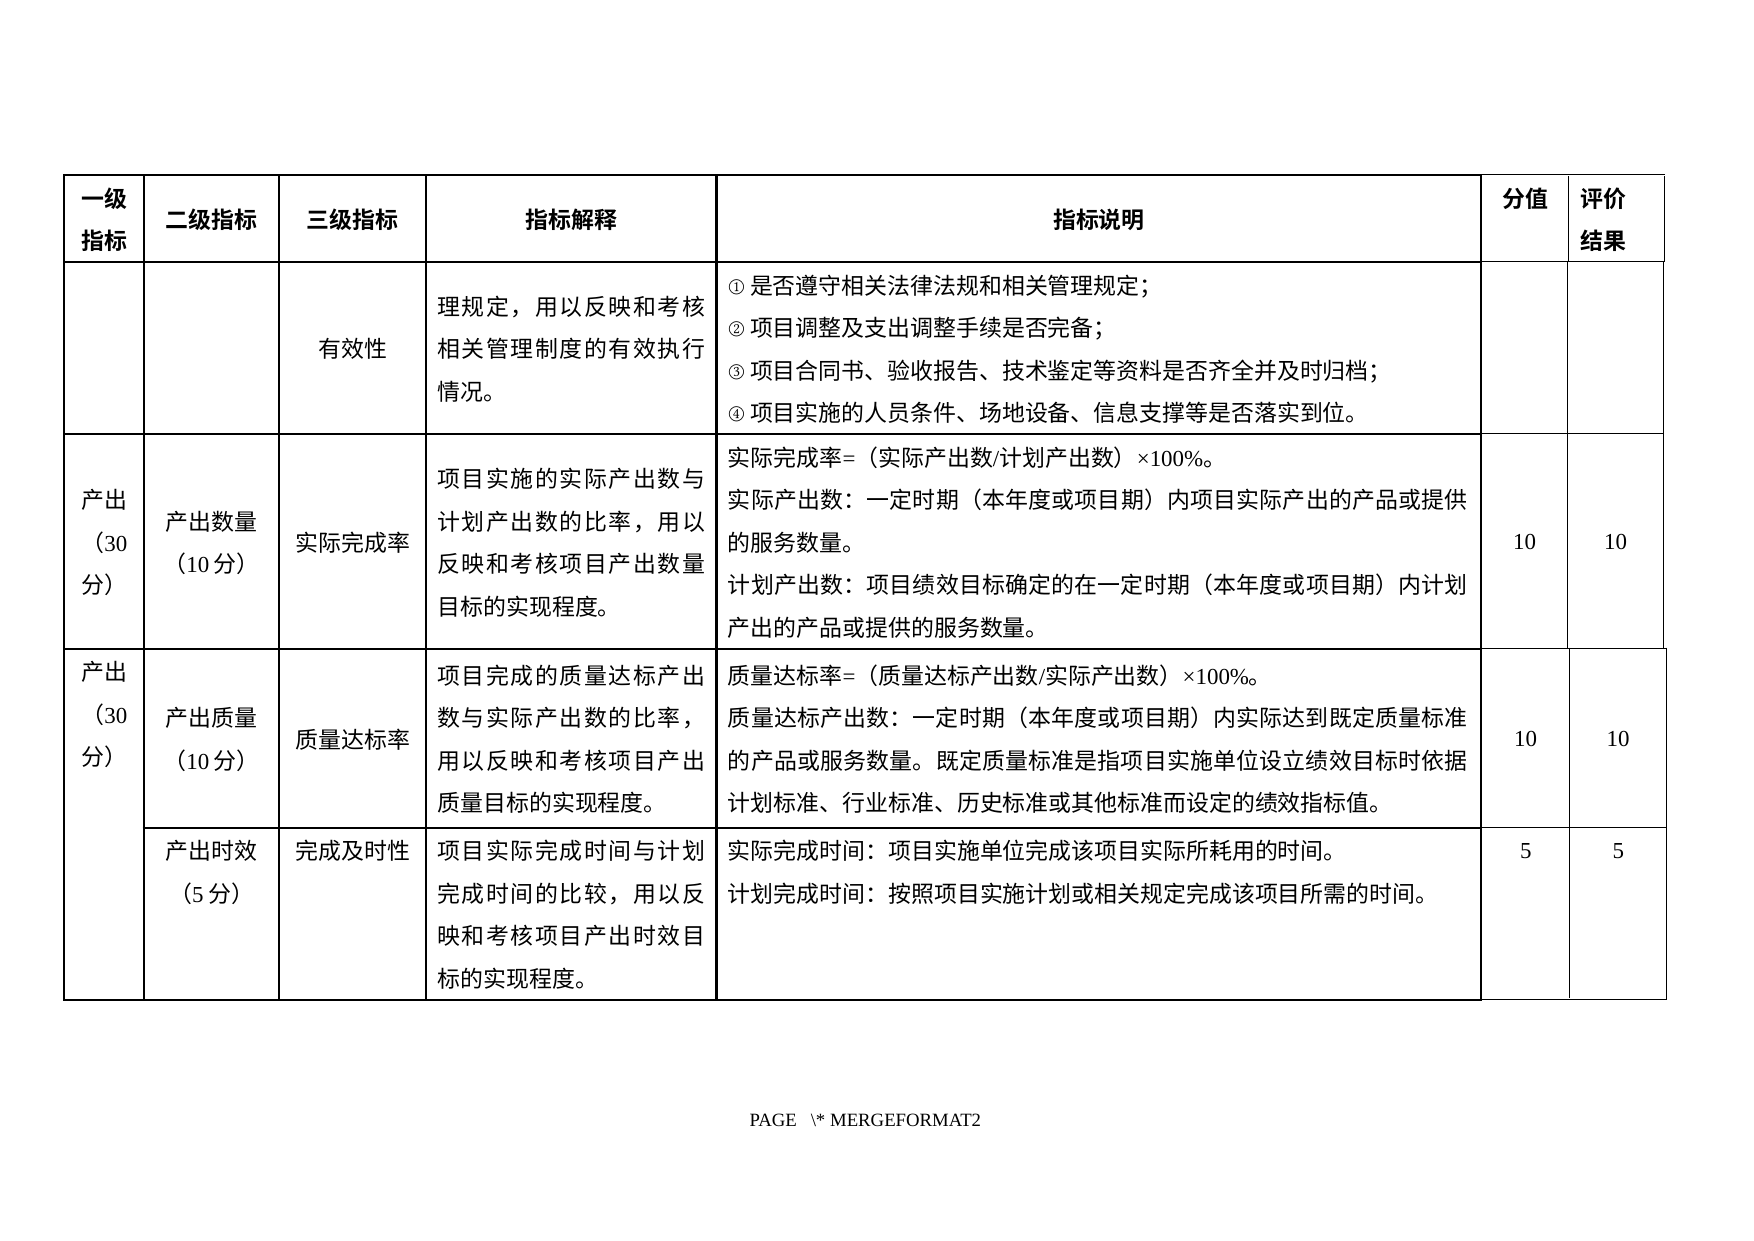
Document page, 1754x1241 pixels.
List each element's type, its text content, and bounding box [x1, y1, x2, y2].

table_header 二级指标 [145, 176, 278, 261]
table_header 指标说明 [718, 176, 1480, 261]
table_cell 10 [1482, 649, 1569, 827]
table_header 指标解释 [427, 176, 715, 261]
table_cell 项目实施的实际产出数与计划产出数的比率，用以反映和考核项目产出数量目标的实现程度。 [427, 435, 715, 648]
table_cell 实际完成率=（实际产出数/计划产出数）×100%。 实际产出数：一定时期（本年度或项目期）内项目实际产出的产品或提供的服务数量。 计划产出数：项目绩效目标确定的在一定时期（本年度或项目期）内计划产出的产品或提供的服务数量。 [718, 435, 1480, 648]
table_cell 产出（30分） [65, 650, 143, 999]
table_cell 4 [1568, 262, 1663, 433]
table_cell 产出数量（10分） [145, 435, 278, 648]
table_cell 质量达标率=（质量达标产出数/实际产出数）×100%。 质量达标产出数：一定时期（本年度或项目期）内实际达到既定质量标准的产品或服务数量。既定质量标准是指项目实施单位设立绩效目标时依据计划标准、行业标准、历史标准或其他标准而设定的绩效指标值。 [718, 650, 1480, 827]
table_cell 产出（30分） [65, 435, 143, 648]
table_cell 5 [1570, 828, 1666, 999]
table_header 评价 结果 [1569, 175, 1665, 261]
table_cell 项目实施是否符合相关管理规定，用以反映和考核相关管理制度的有效执行情况。 [427, 263, 715, 433]
table_cell 产出时效（5分） [145, 829, 278, 999]
table_cell 10 [1482, 434, 1567, 648]
table_cell 完成及时性 [280, 829, 425, 999]
table_cell 实际完成率 [280, 435, 425, 648]
table_cell 10 [1570, 649, 1666, 827]
table_cell 实际完成时间：项目实施单位完成该项目实际所耗用的时间。 计划完成时间：按照项目实施计划或相关规定完成该项目所需的时间。 [718, 829, 1480, 999]
table_cell 10 [1568, 434, 1663, 648]
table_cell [718, 263, 1480, 433]
table_cell 制度执行 有效性 [280, 263, 425, 433]
table_header 分值 [1482, 175, 1569, 261]
table_header 三级指标 [280, 176, 425, 261]
table_cell 5 [1482, 828, 1570, 999]
table_cell 项目实际完成时间与计划完成时间的比较，用以反映和考核项目产出时效目标的实现程度。 [427, 829, 715, 999]
table_cell 项目完成的质量达标产出数与实际产出数的比率，用以反映和考核项目产出质量目标的实现程度。 [427, 650, 715, 827]
table_cell 质量达标率 [280, 650, 425, 827]
table_header 一级指标 [65, 176, 143, 261]
table_cell 4 [1482, 262, 1567, 433]
table_cell 产出质量（10分） [145, 650, 278, 827]
